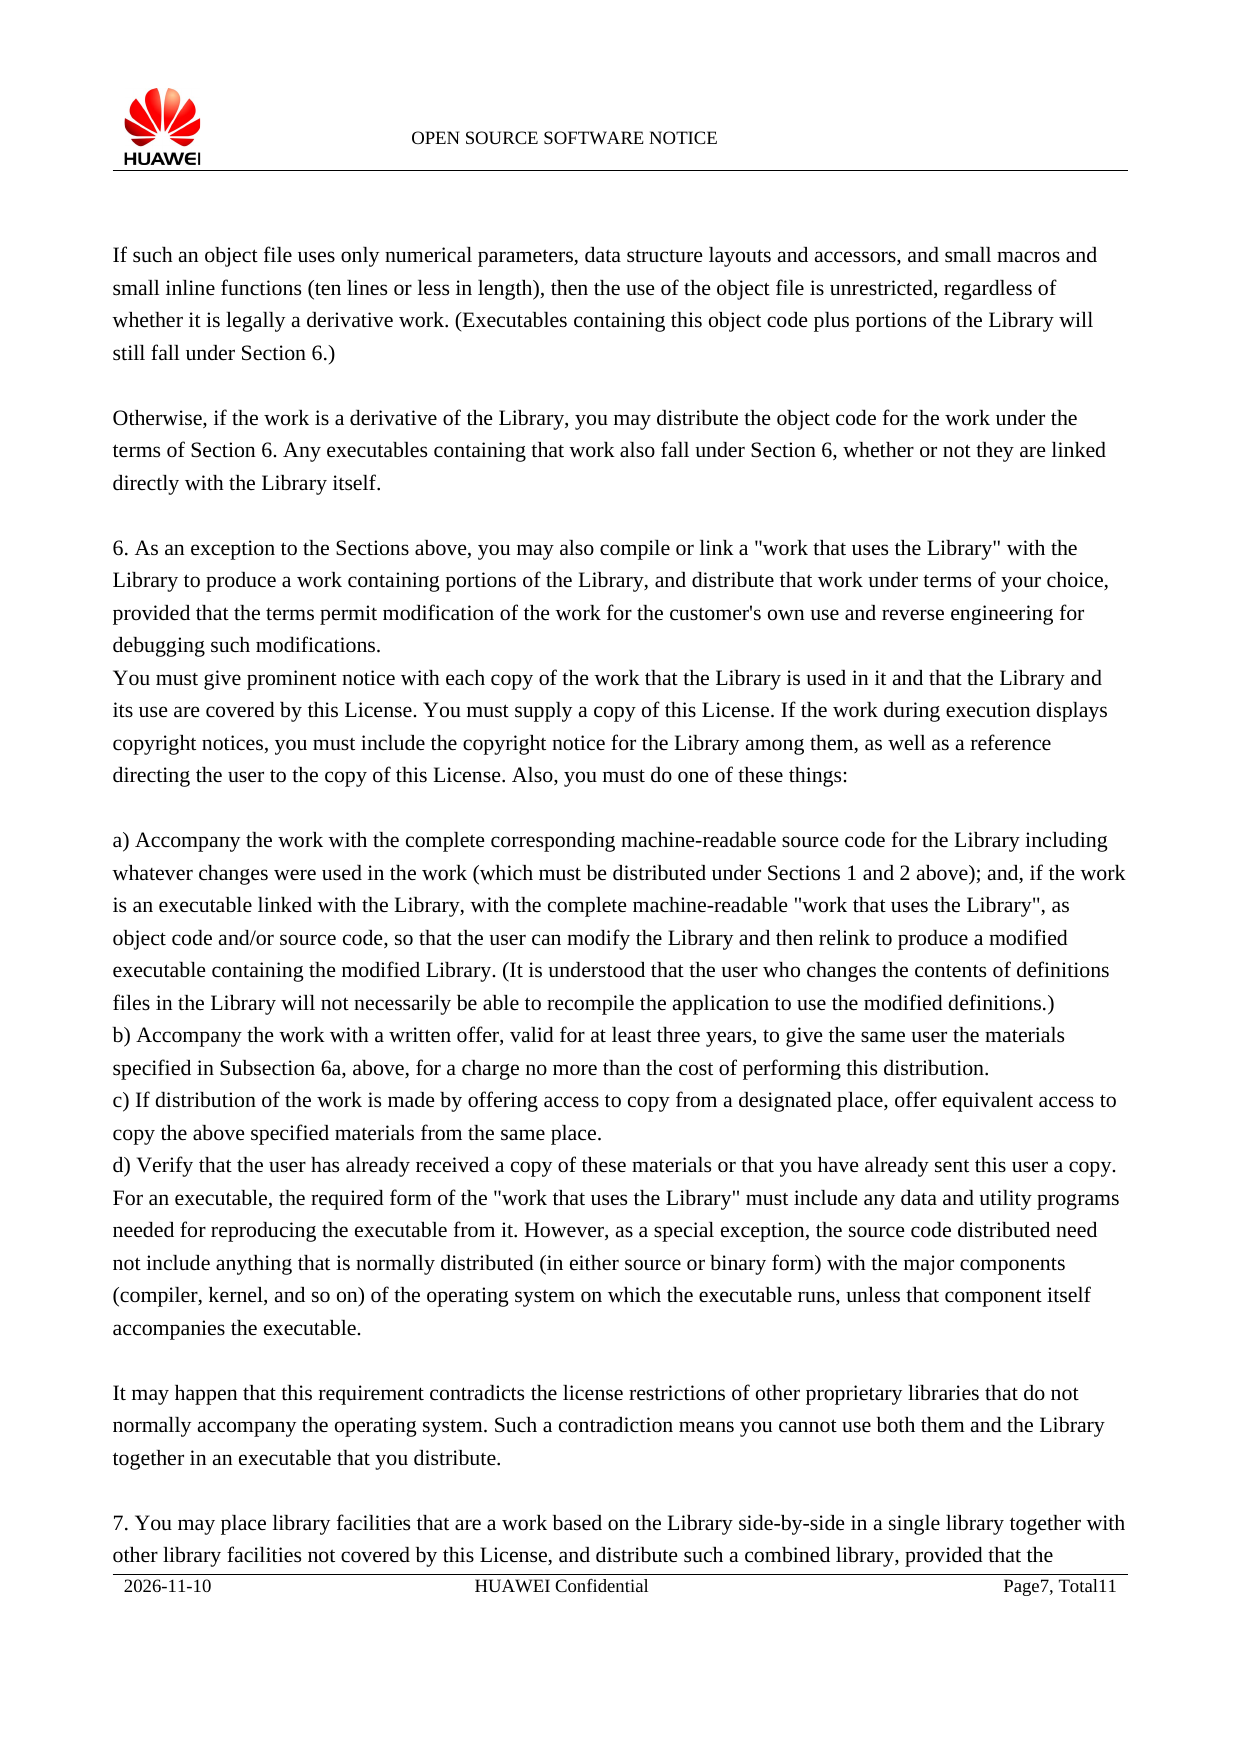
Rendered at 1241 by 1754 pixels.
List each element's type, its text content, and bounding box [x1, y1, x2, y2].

picture [124, 88, 201, 165]
